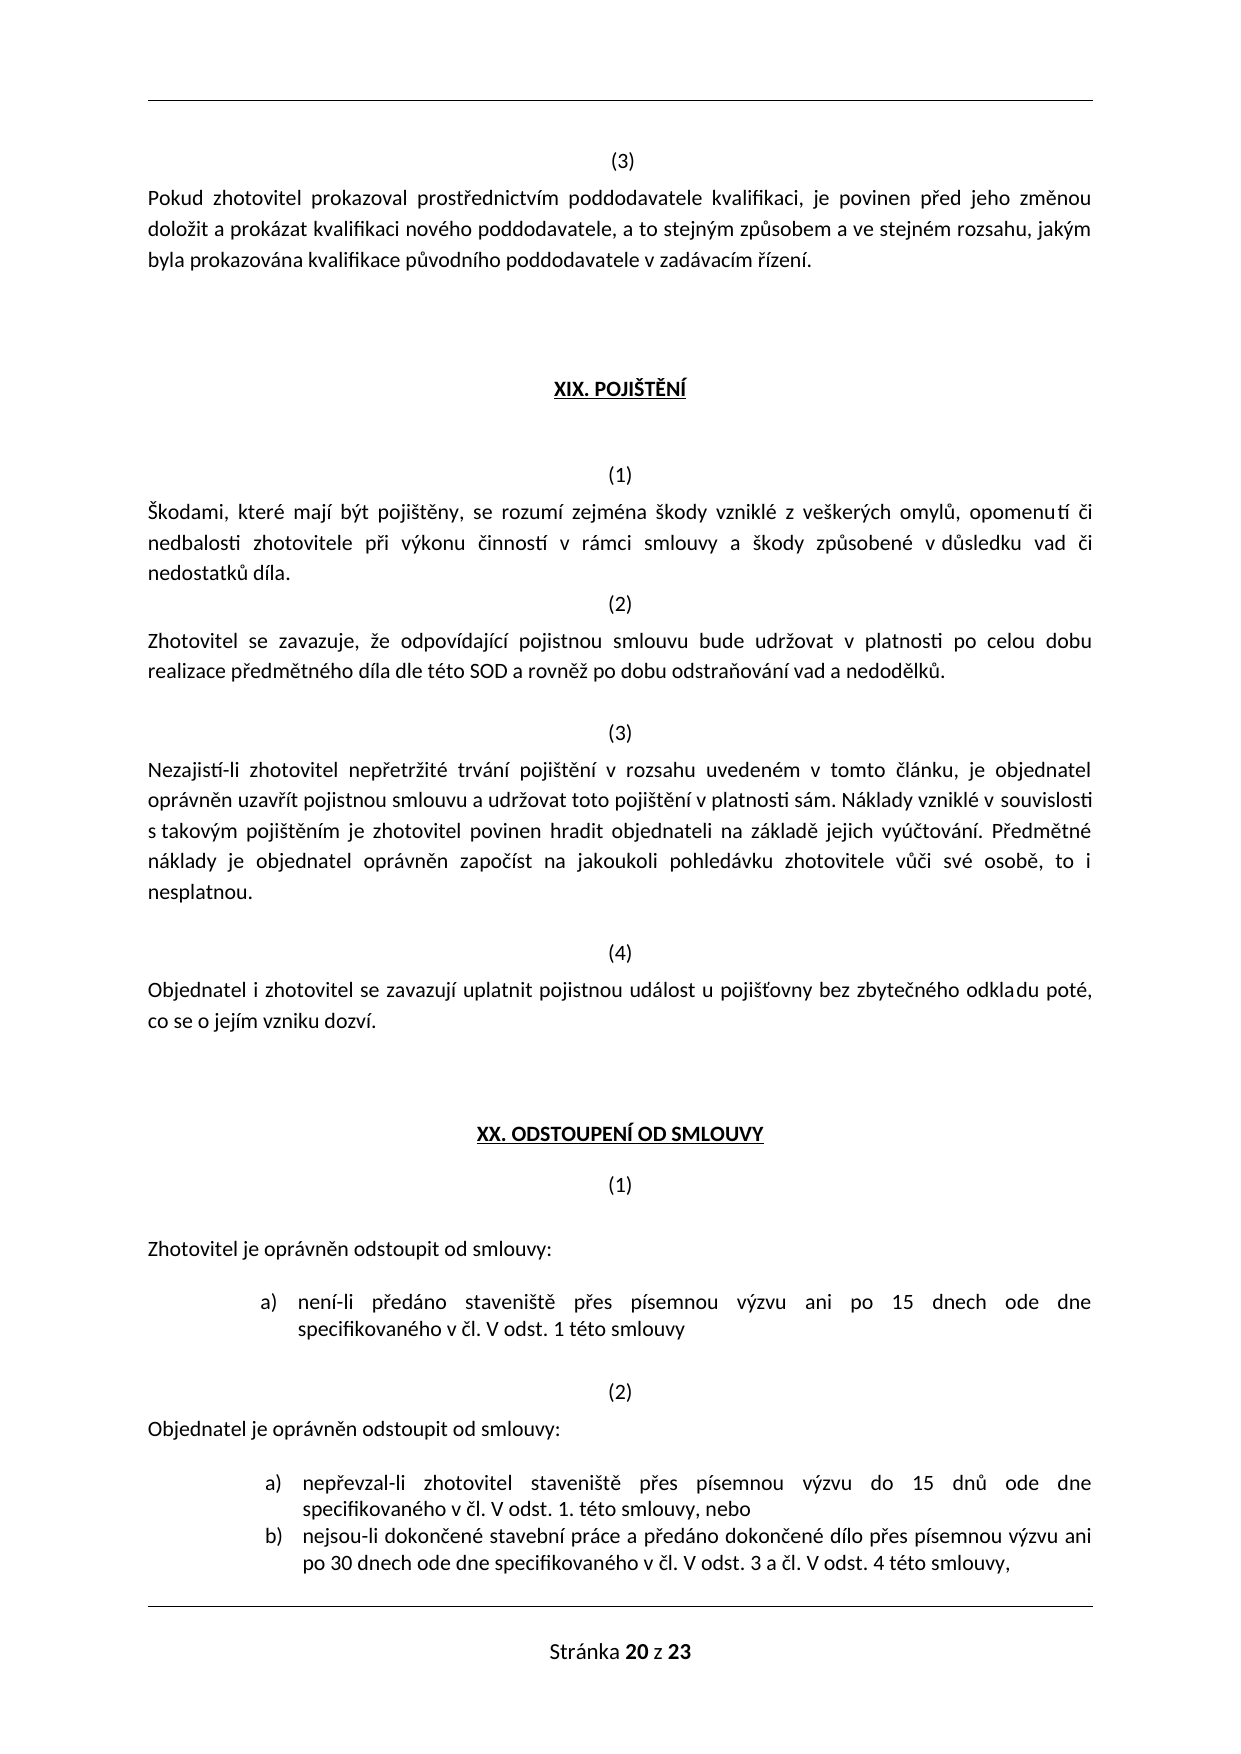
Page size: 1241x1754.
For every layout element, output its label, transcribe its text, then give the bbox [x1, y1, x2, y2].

list nepřevzal-li zhotovitel staveniště přes písemnou výzvu do 15 dnů ode dne specifikovaného v čl. V odst. 1. této smlouvy, nebo [265, 1469, 1093, 1522]
list (3) [148, 148, 1093, 174]
list Zhotovitel se zavazuje, že odpovídající pojistnou smlouvu bude udržovat v platnosti po celou dobu realizace předmětného díla dle této SOD a rovněž po dobu odstraňování vad a nedodělků. [148, 627, 1093, 684]
list Škodami, které mají být pojištěny, se rozumí zejména škody vzniklé z veškerých omylů, opomenutí či nedbalosti zhotovitele při výkonu činností v rámci smlouvy a škody způsobené v důsledku vad či nedostatků díla. [148, 498, 1093, 586]
text Objednatel je oprávněn odstoupit od smlouvy: [148, 1415, 1093, 1442]
list (4) [148, 939, 1093, 966]
list (2) [148, 590, 1093, 617]
list Pokud zhotovitel prokazoval prostřednictvím poddodavatele kvalifikaci, je povinen před jeho změnou doložit a prokázat kvalifikaci nového poddodavatele, a to stejným způsobem a ve stejném rozsahu, jakým byla prokazována kvalifikace původního poddodavatele v zadávacím řízení. [148, 184, 1093, 272]
text XX. ODSTOUPENÍ OD SMLOUVY [148, 1120, 1093, 1146]
list Nezajistí-li zhotovitel nepřetržité trvání pojištění v rozsahu uvedeném v tomto článku, je objednatel oprávněn uzavřít pojistnou smlouvu a udržovat toto pojištění v platnosti sám. Náklady vzniklé v souvislosti s takovým pojištěním je zhotovitel povinen hradit objednateli na základě jejich vyúčtování. Předmětné náklady je objednatel oprávněn započíst na jakoukoli pohledávku zhotovitele vůči své osobě, to i nesplatnou. [148, 756, 1093, 905]
text Zhotovitel je oprávněn odstoupit od smlouvy: [148, 1235, 1093, 1262]
list (1) [148, 1171, 1093, 1198]
list Objednatel i zhotovitel se zavazují uplatnit pojistnou událost u pojišťovny bez zbytečného odkladu poté, co se o jejím vzniku dozví. [148, 976, 1093, 1034]
list není-li předáno staveniště přes písemnou výzvu ani po 15 dnech ode dne specifikovaného v čl. V odst. 1 této smlouvy [260, 1288, 1093, 1342]
list XIX. POJIŠTĚNÍ [148, 375, 1093, 402]
list (1) [148, 461, 1093, 488]
list (3) [148, 719, 1093, 746]
list nejsou-li dokončené stavební práce a předáno dokončené dílo přes písemnou výzvu ani po 30 dnech ode dne specifikovaného v čl. V odst. 3 a čl. V odst. 4 této smlouvy, [265, 1522, 1093, 1575]
list (2) [148, 1378, 1093, 1405]
